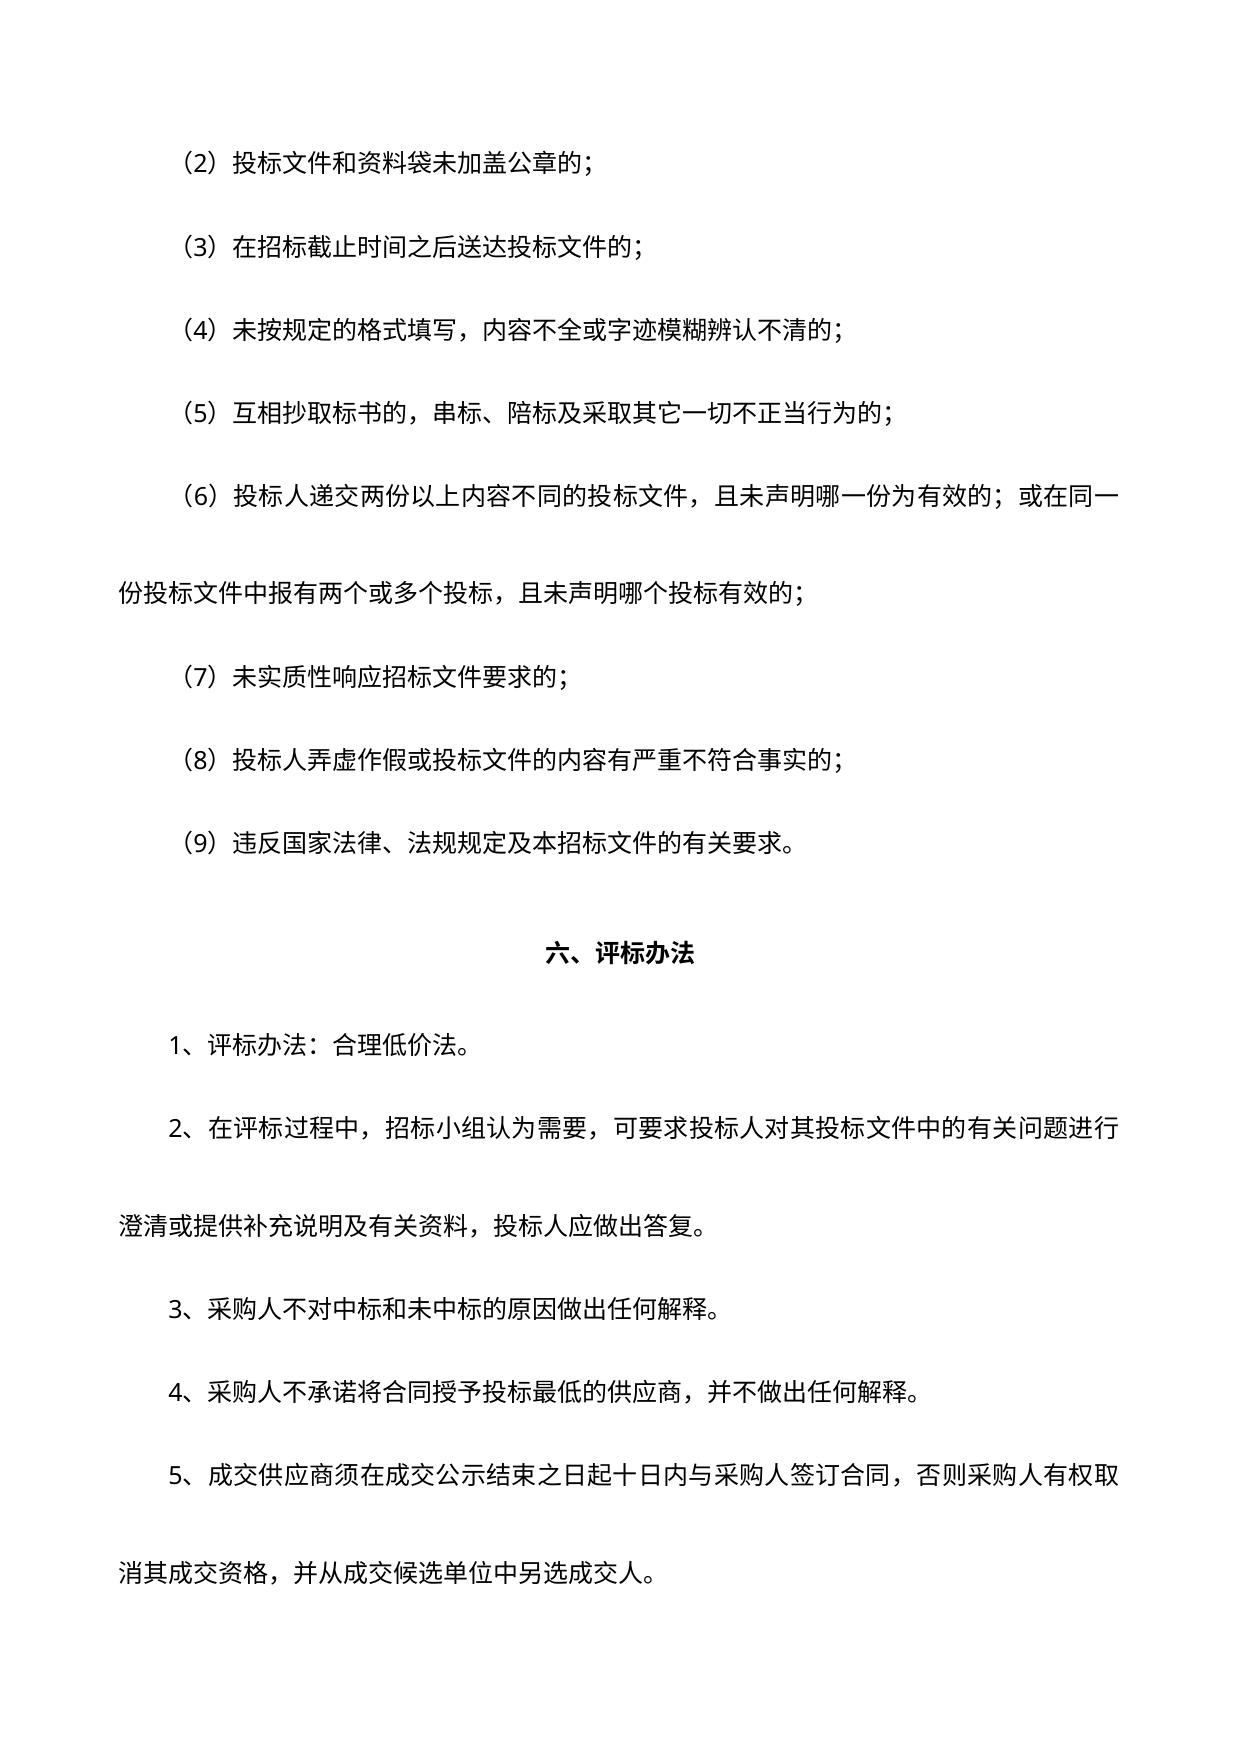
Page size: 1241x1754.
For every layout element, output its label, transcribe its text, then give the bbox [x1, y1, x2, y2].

text 六、评标办法 [118, 919, 1122, 984]
text （7）未实质性响应招标文件要求的； [118, 643, 1122, 708]
text （6）投标人递交两份以上内容不同的投标文件，且未声明哪一份为有效的；或在同一份投标文件中报有两个或多个投标，且未声明哪个投标有效的； [118, 462, 1122, 624]
text （9）违反国家法律、法规规定及本招标文件的有关要求。 [118, 809, 1122, 874]
text 2、在评标过程中，招标小组认为需要，可要求投标人对其投标文件中的有关问题进行澄清或提供补充说明及有关资料，投标人应做出答复。 [118, 1094, 1122, 1257]
text （5）互相抄取标书的，串标、陪标及采取其它一切不正当行为的； [118, 379, 1122, 444]
text （8）投标人弄虚作假或投标文件的内容有严重不符合事实的； [118, 726, 1122, 791]
text （3）在招标截止时间之后送达投标文件的； [118, 213, 1122, 278]
text 3、采购人不对中标和未中标的原因做出任何解释。 [118, 1275, 1122, 1340]
text 1、评标办法：合理低价法。 [118, 1011, 1122, 1076]
text 5、成交供应商须在成交公示结束之日起十日内与采购人签订合同，否则采购人有权取消其成交资格，并从成交候选单位中另选成交人。 [118, 1441, 1122, 1604]
text 4、采购人不承诺将合同授予投标最低的供应商，并不做出任何解释。 [118, 1358, 1122, 1423]
text （4）未按规定的格式填写，内容不全或字迹模糊辨认不清的； [118, 296, 1122, 361]
text （2）投标文件和资料袋未加盖公章的； [118, 129, 1122, 194]
